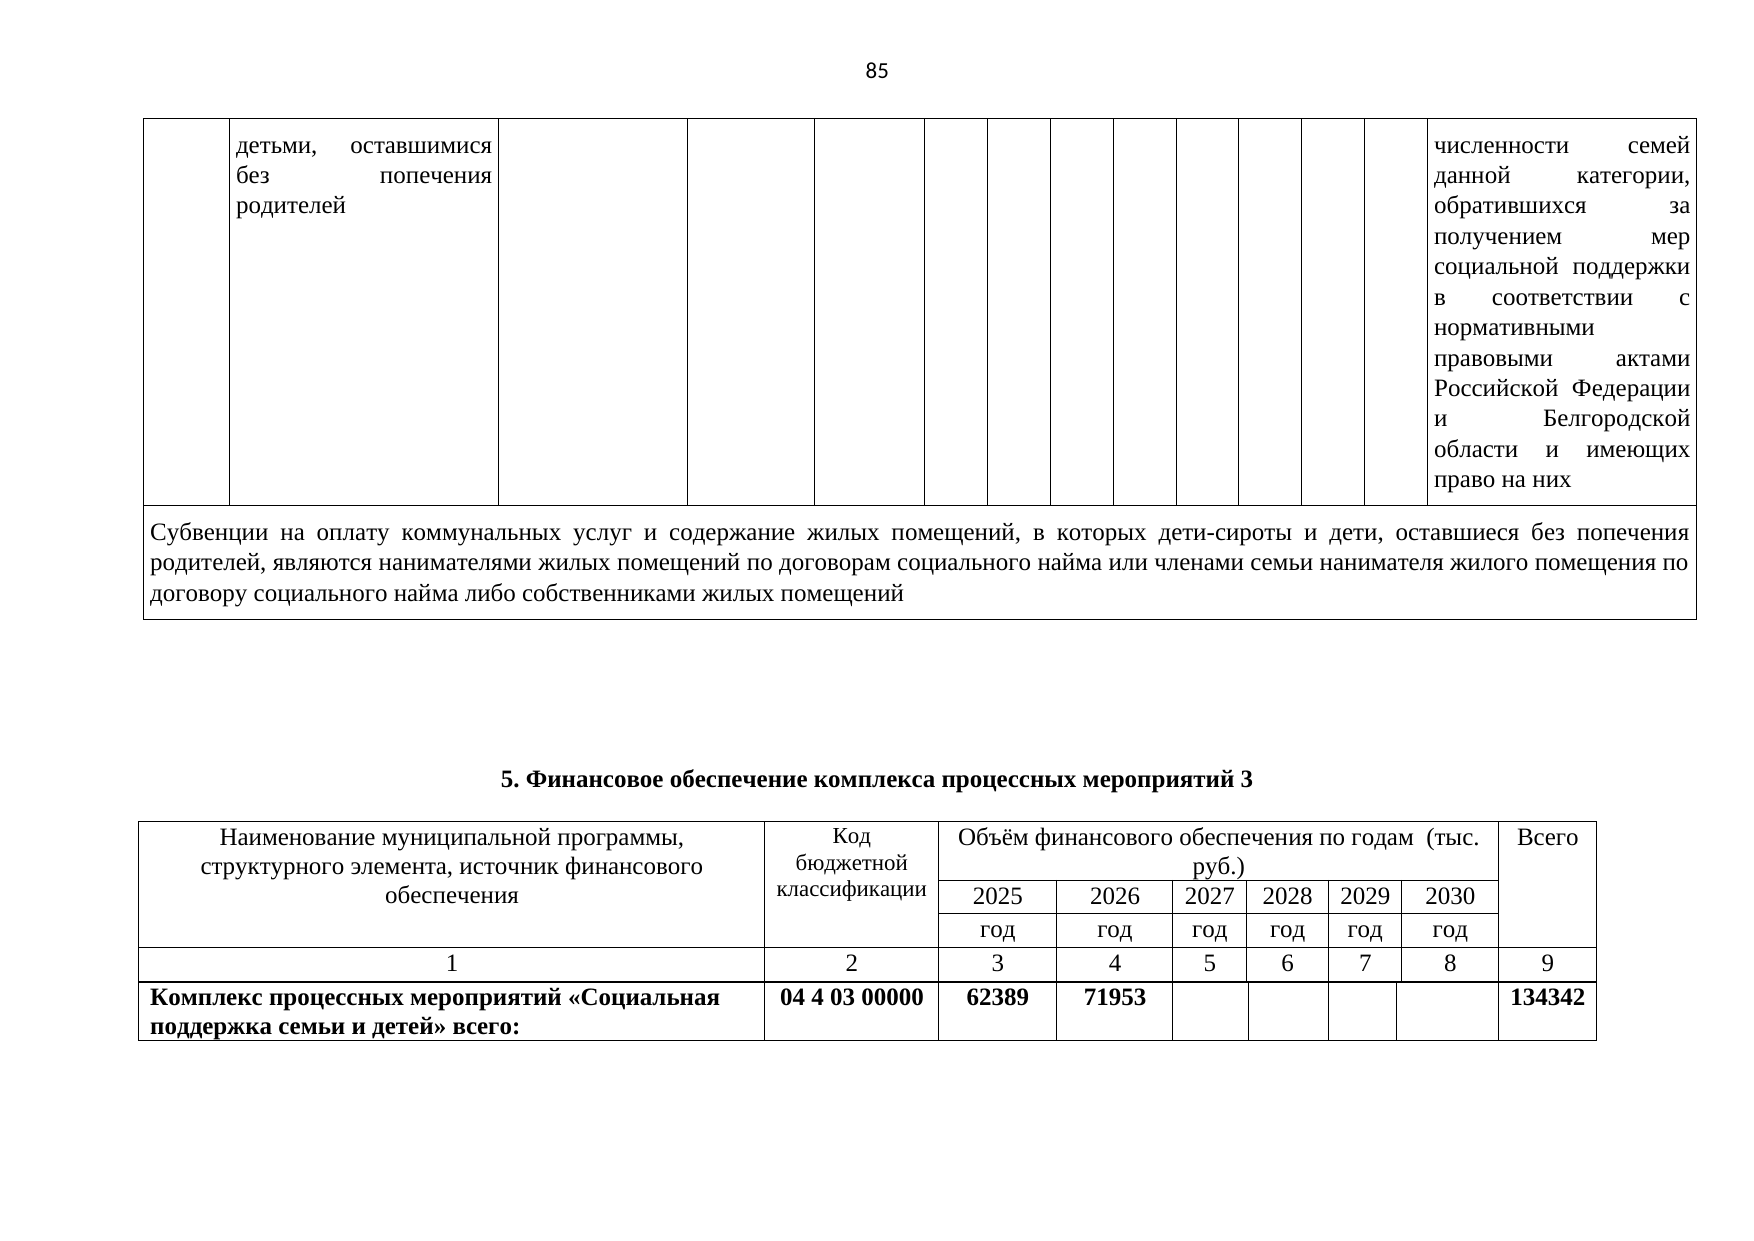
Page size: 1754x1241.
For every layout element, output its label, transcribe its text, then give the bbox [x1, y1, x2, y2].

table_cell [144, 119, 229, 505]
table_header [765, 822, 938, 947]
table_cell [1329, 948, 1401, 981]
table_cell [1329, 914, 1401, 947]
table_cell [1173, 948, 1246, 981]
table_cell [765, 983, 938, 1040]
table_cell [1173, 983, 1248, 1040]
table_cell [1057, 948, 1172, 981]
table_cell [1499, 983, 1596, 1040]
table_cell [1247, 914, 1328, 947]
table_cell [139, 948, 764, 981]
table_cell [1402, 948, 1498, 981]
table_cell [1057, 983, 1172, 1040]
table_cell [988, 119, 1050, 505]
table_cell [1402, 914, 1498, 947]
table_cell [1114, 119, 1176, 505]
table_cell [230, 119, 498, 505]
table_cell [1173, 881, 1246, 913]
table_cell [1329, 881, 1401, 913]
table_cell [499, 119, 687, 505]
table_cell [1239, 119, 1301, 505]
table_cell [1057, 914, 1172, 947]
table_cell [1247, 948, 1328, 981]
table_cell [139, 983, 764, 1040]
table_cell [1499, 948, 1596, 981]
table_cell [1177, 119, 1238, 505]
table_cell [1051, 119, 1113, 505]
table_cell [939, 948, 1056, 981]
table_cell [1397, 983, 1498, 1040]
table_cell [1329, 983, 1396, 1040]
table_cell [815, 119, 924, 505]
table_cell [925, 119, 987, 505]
title 5. Финансовое обеспечение комплекса процессных мероприятий 3 [150, 764, 1604, 792]
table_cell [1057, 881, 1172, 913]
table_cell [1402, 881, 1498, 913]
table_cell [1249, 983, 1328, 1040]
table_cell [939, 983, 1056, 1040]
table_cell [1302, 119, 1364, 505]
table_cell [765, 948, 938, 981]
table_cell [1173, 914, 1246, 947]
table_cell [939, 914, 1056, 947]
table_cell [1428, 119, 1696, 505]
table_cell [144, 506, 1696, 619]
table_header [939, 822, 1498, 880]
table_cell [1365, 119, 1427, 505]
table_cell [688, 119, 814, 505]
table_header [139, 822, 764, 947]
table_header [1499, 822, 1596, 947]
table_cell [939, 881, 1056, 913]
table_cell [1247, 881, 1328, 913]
